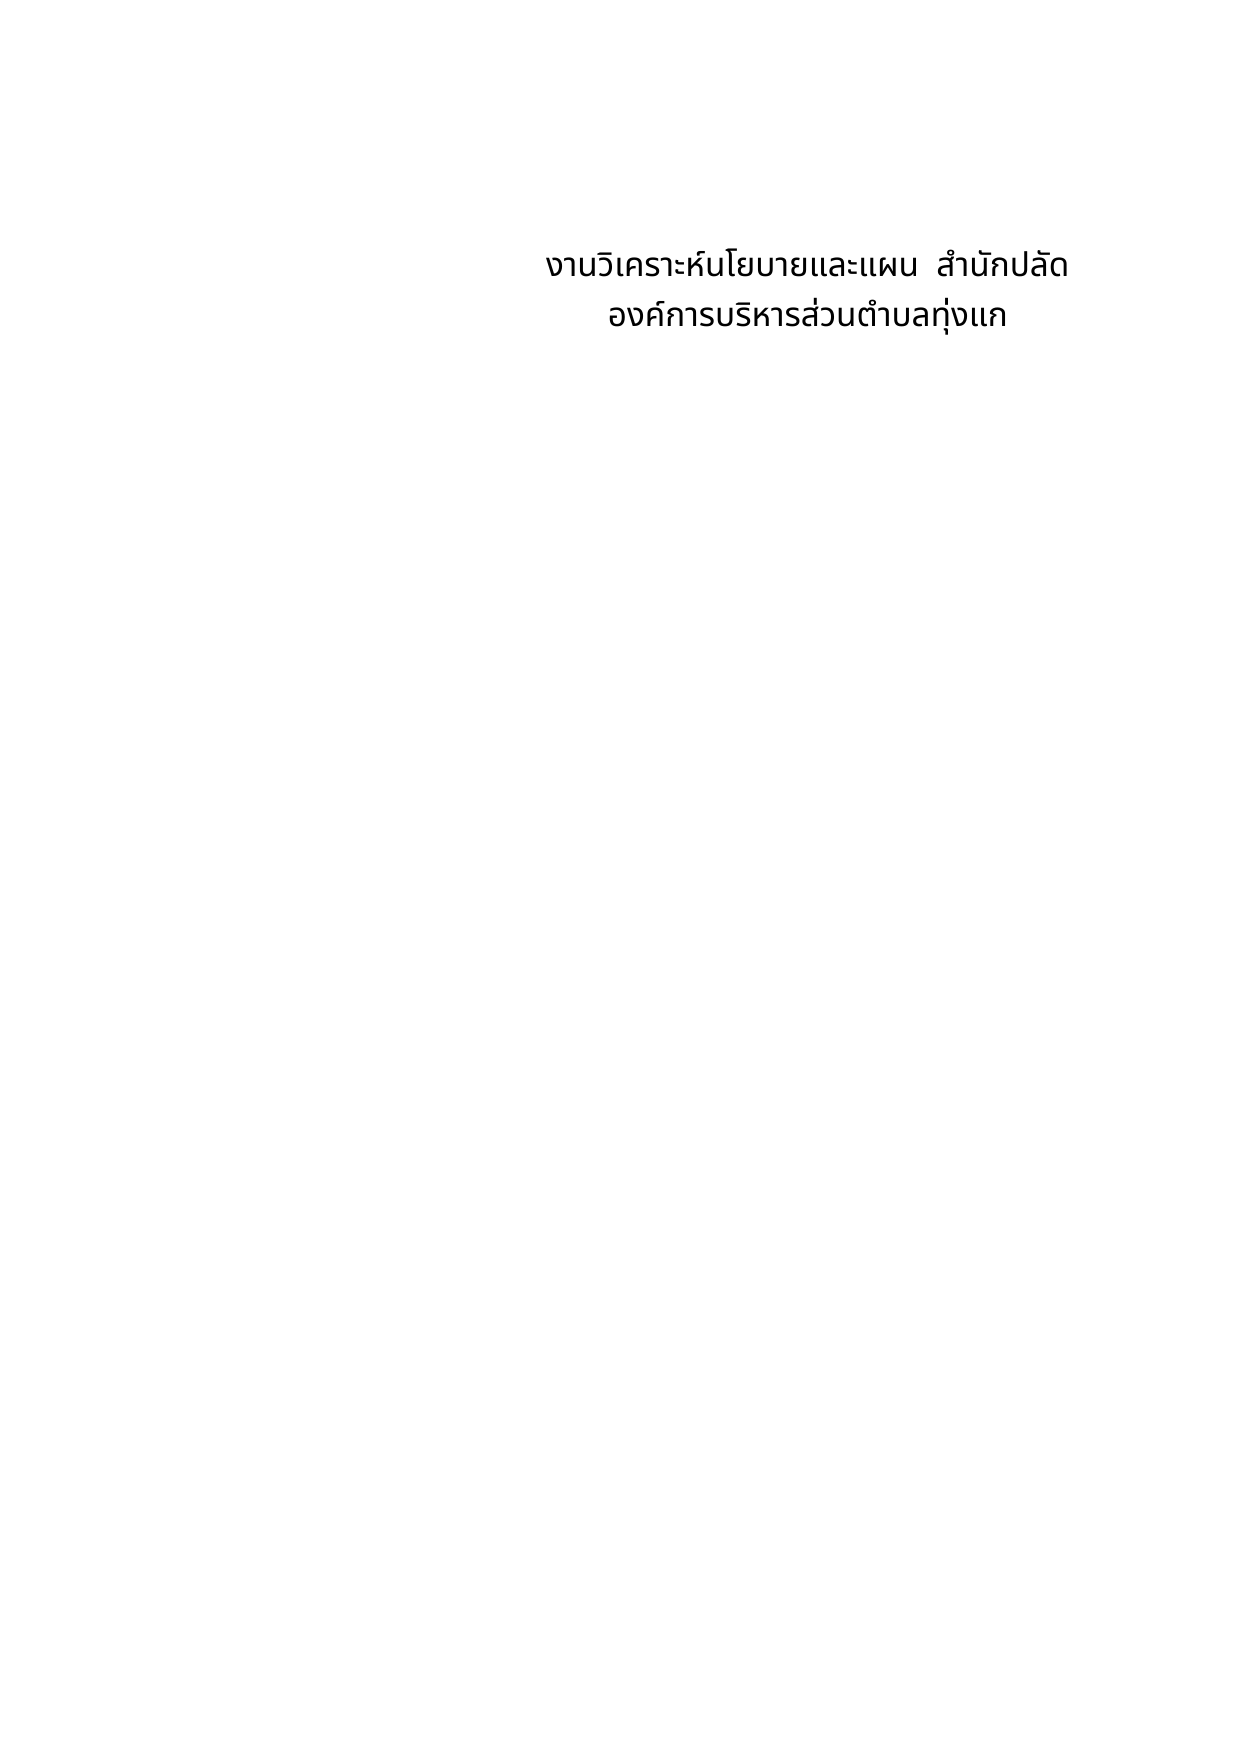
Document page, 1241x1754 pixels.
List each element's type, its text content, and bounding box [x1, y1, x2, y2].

text งานวิเคราะห์นโยบายและแผน สำนักปลัด [450, 241, 1090, 291]
text องค์การบริหารส่วนตำบลทุ่งแก [450, 291, 1090, 342]
